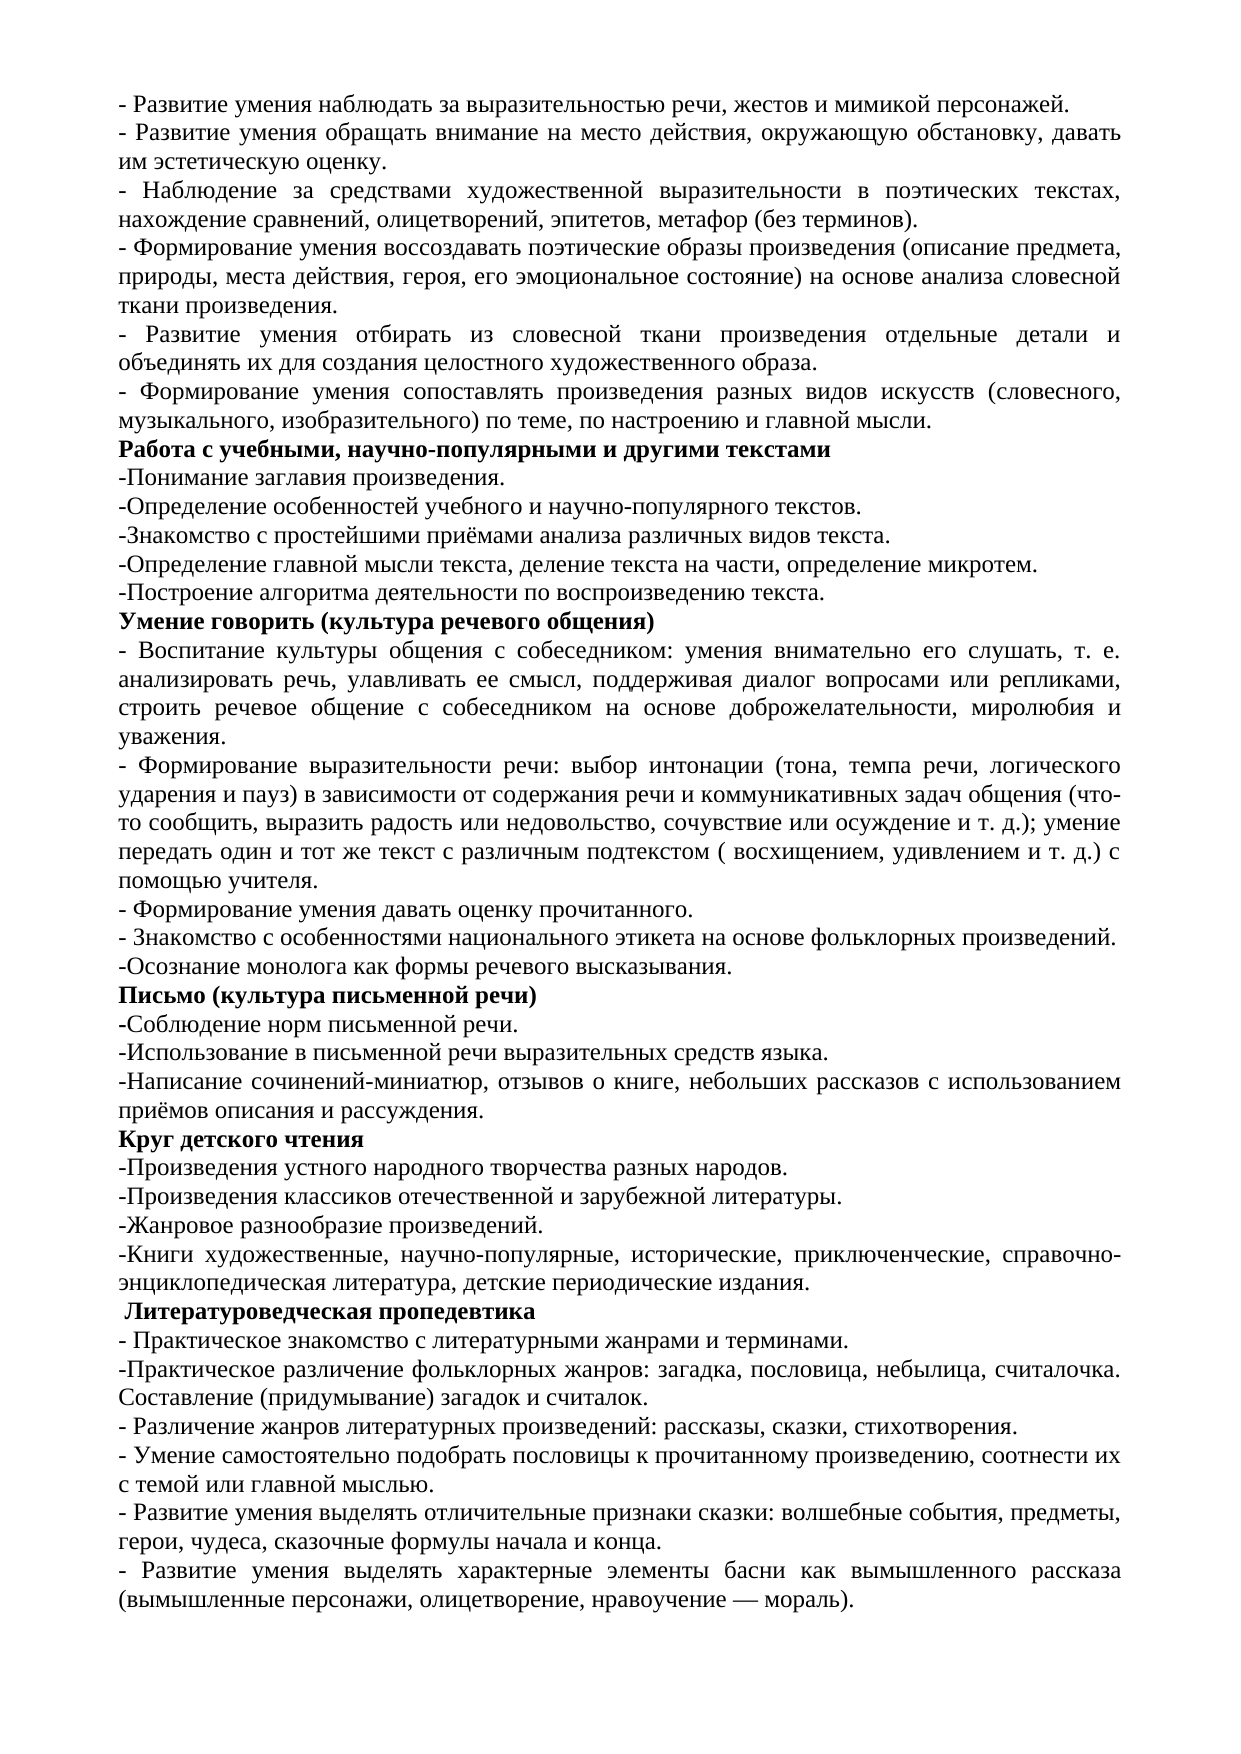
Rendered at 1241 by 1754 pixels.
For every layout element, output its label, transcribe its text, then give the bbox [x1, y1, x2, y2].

text -Определение главной мысли текста, деление текста на части, определение микротем. [118, 549, 1122, 577]
text - Знакомство с особенностями национального этикета на основе фольклорных произведений. [118, 922, 1122, 951]
text - Формирование умения воссоздавать поэтические образы произведения (описание предмета, природы, места действия, героя, его эмоциональное состояние) на основе анализа словесной ткани произведения. [118, 232, 1122, 319]
text - Развитие умения наблюдать за выразительностью речи, жестов и мимикой персонажей. [118, 89, 1122, 117]
text Работа с учебными, научно-популярными и другими текстами [118, 434, 1122, 462]
text -Соблюдение норм письменной речи. [118, 1009, 1122, 1037]
text - Наблюдение за средствами художественной выразительности в поэтических текстах, нахождение сравнений, олицетворений, эпитетов, метафор (без терминов). [118, 175, 1122, 232]
text - Умение самостоятельно подобрать пословицы к прочитанному произведению, соотнести их с темой или главной мыслью. [118, 1440, 1122, 1497]
text -Понимание заглавия произведения. [118, 462, 1122, 491]
text Письмо (культура письменной речи) [118, 980, 1122, 1009]
text -Построение алгоритма деятельности по воспроизведению текста. [118, 577, 1122, 606]
text -Определение особенностей учебного и научно-популярного текстов. [118, 491, 1122, 520]
text - Практическое знакомство с литературными жанрами и терминами. [118, 1325, 1122, 1354]
text - Развитие умения выделять характерные элементы басни как вымышленного рассказа (вымышленные персонажи, олицетворение, нравоучение — мораль). [118, 1555, 1122, 1612]
text -Произведения устного народного творчества разных народов. [118, 1152, 1122, 1181]
text Литературоведческая пропедевтика [118, 1296, 1122, 1325]
text -Написание сочинений-миниатюр, отзывов о книге, небольших рассказов с использованием приёмов описания и рассуждения. [118, 1066, 1122, 1124]
text -Практическое различение фольклорных жанров: загадка, пословица, небылица, считалочка. Составление (придумывание) загадок и считалок. [118, 1354, 1122, 1411]
text - Развитие умения выделять отличительные признаки сказки: волшебные события, предметы, герои, чудеса, сказочные формулы начала и конца. [118, 1497, 1122, 1555]
text - Формирование выразительности речи: выбор интонации (тона, темпа речи, логического ударения и пауз) в зависимости от содержания речи и коммуникативных задач общения (что-то сообщить, выразить радость или недовольство, сочувствие или осуждение и т. д.); умение передать один и тот же текст с различным подтекстом ( восхищением, удивлением и т. д.) с помощью учителя. [118, 750, 1122, 894]
text - Воспитание культуры общения с собеседником: умения внимательно его слушать, т. е. анализировать речь, улавливать ее смысл, поддерживая диалог вопросами или репликами, строить речевое общение с собеседником на основе доброжелательности, миролюбия и уважения. [118, 635, 1122, 750]
text -Осознание монолога как формы речевого высказывания. [118, 951, 1122, 980]
text - Различение жанров литературных произведений: рассказы, сказки, стихотворения. [118, 1411, 1122, 1440]
text - Развитие умения обращать внимание на место действия, окружающую обстановку, давать им эстетическую оценку. [118, 117, 1122, 175]
text - Формирование умения сопоставлять произведения разных видов искусств (словесного, музыкального, изобразительного) по теме, по настроению и главной мысли. [118, 376, 1122, 434]
text -Знакомство с простейшими приёмами анализа различных видов текста. [118, 520, 1122, 549]
text -Книги художественные, научно-популярные, исторические, приключенческие, справочно-энциклопедическая литература, детские периодические издания. [118, 1239, 1122, 1296]
text -Произведения классиков отечественной и зарубежной литературы. [118, 1181, 1122, 1210]
text - Формирование умения давать оценку прочитанного. [118, 894, 1122, 922]
text -Использование в письменной речи выразительных средств языка. [118, 1037, 1122, 1066]
text - Развитие умения отбирать из словесной ткани произведения отдельные детали и объединять их для создания целостного художественного образа. [118, 319, 1122, 376]
text Умение говорить (культура речевого общения) [118, 606, 1122, 635]
text -Жанровое разнообразие произведений. [118, 1210, 1122, 1239]
text Круг детского чтения [118, 1124, 1122, 1152]
